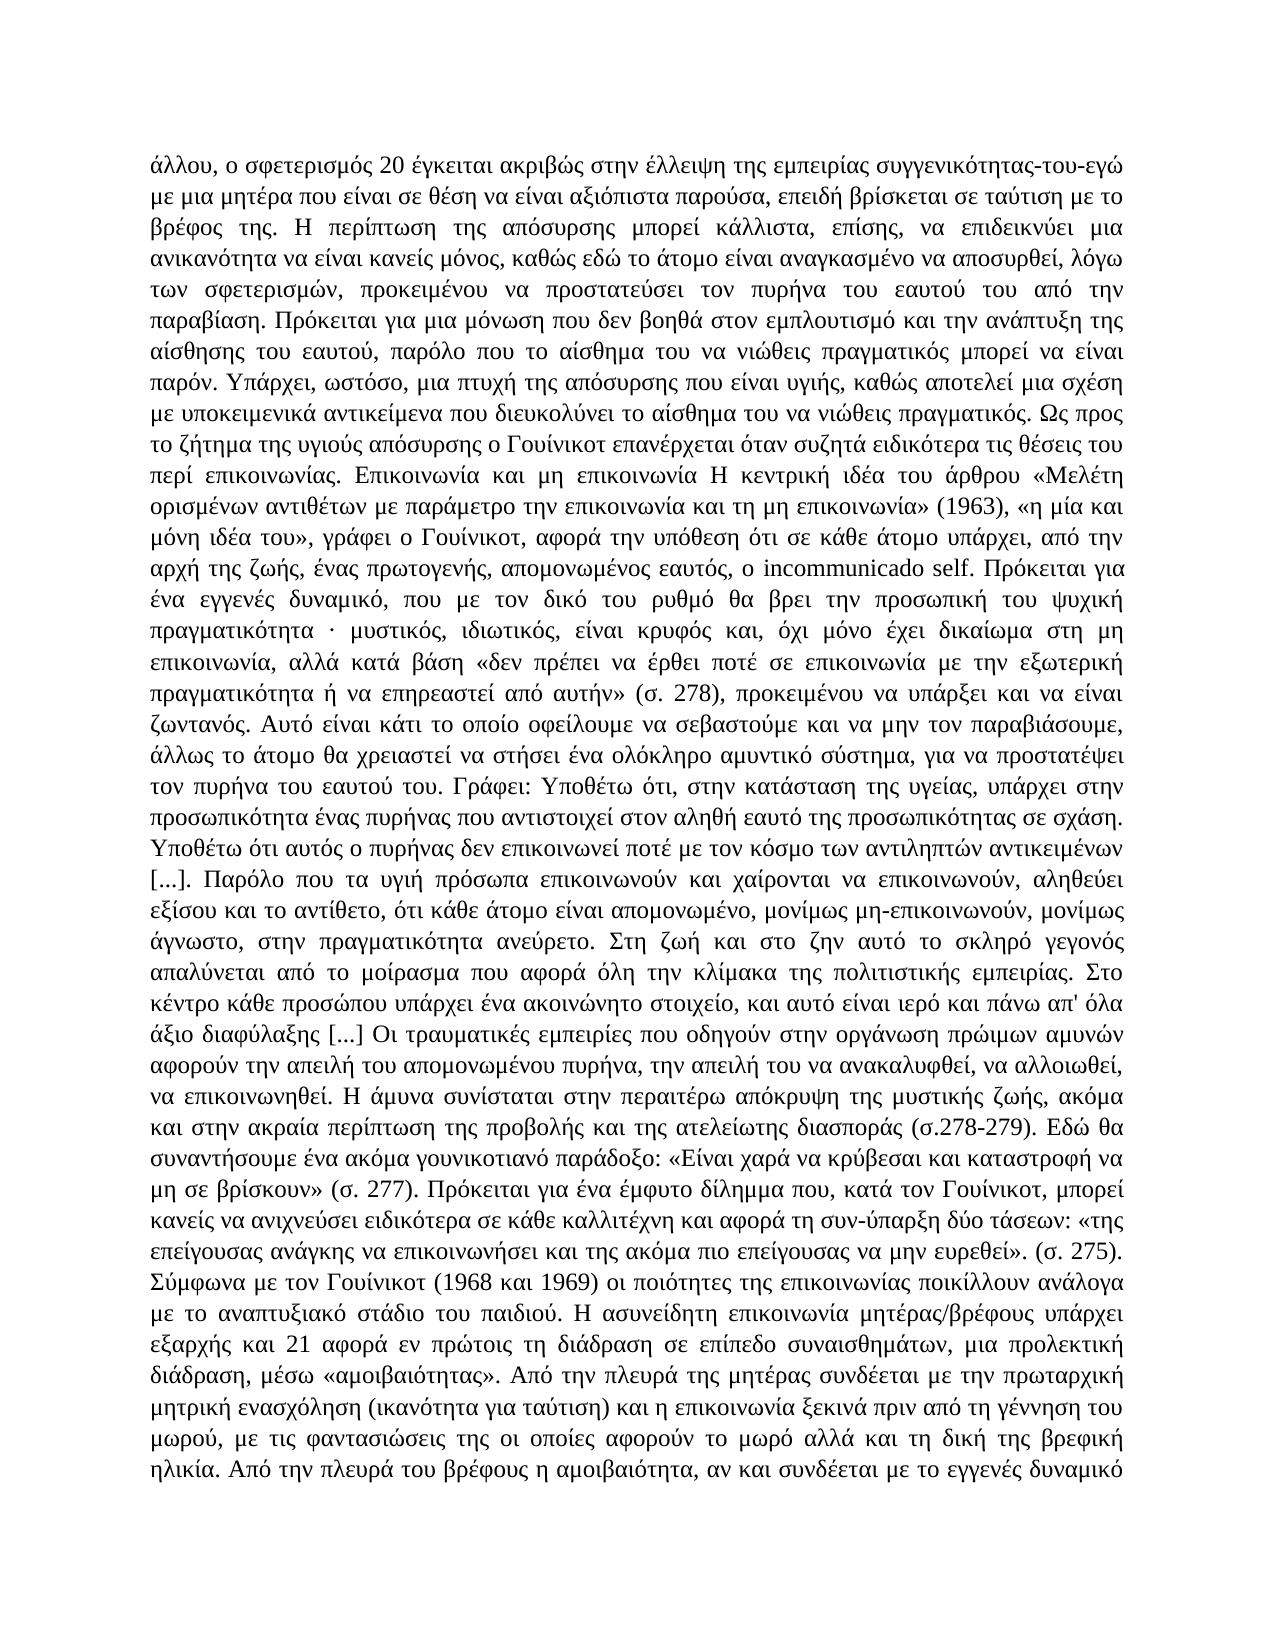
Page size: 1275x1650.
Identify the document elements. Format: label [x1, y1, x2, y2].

text [150, 150, 1125, 1482]
